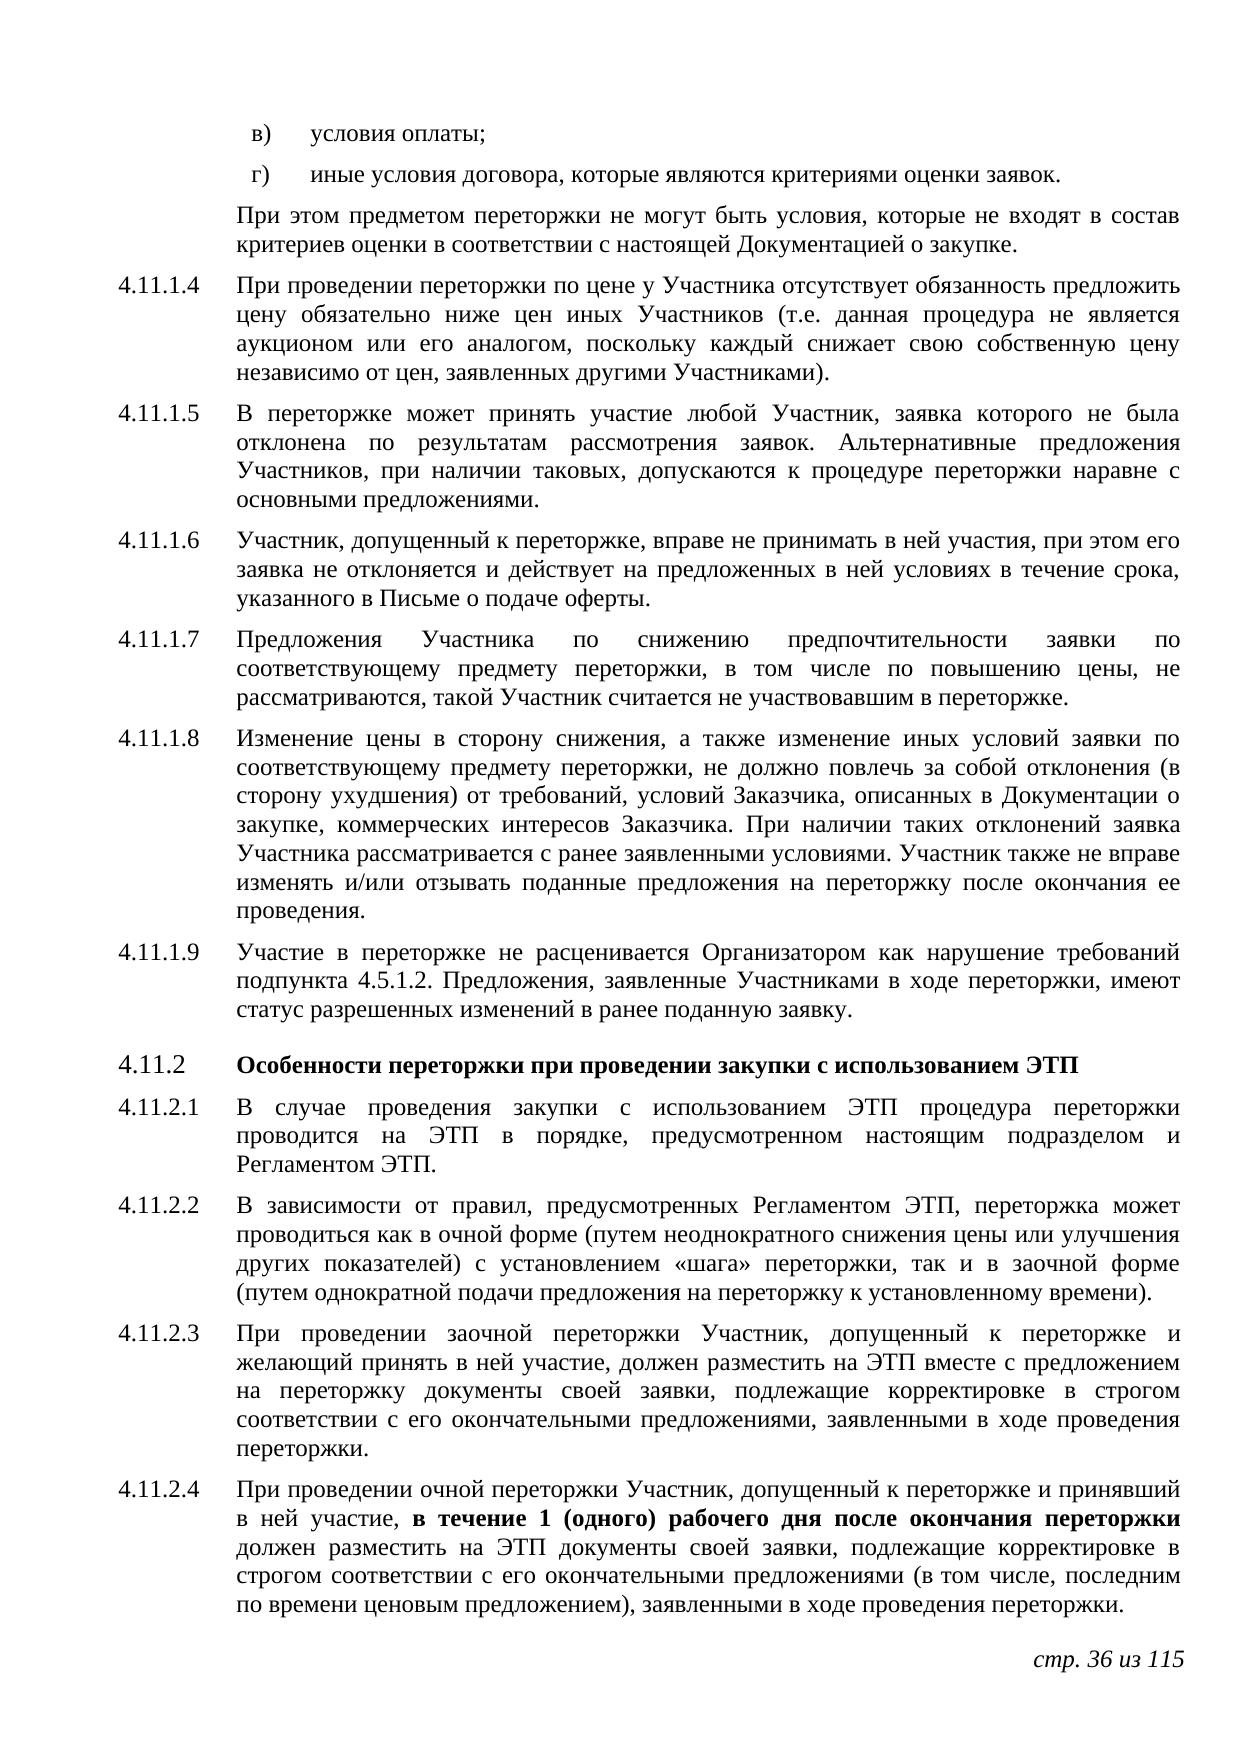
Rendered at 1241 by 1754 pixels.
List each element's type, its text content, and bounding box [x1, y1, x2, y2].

text При проведении заочной переторжки Участник, допущенный к переторжке и желающий принять в ней участие, должен разместить на ЭТП вместе с предложением на переторжку документы своей заявки, подлежащие корректировке в строгом соответствии с его окончательными предложениями, заявленными в ходе проведения переторжки. [118, 1318, 1181, 1462]
text В переторжке может принять участие любой Участник, заявка которого не была отклонена по результатам рассмотрения заявок. Альтернативные предложения Участников, при наличии таковых, допускаются к процедуре переторжки наравне с основными предложениями. [118, 398, 1181, 513]
text Особенности переторжки при проведении закупки с использованием ЭТП [118, 1048, 1181, 1079]
text В зависимости от правил, предусмотренных Регламентом ЭТП, переторжка может проводиться как в очной форме (путем неоднократного снижения цены или улучшения других показателей) с установлением «шага» переторжки, так и в заочной форме (путем однократной подачи предложения на переторжку к установленному времени). [118, 1191, 1181, 1306]
text При проведении переторжки по цене у Участника отсутствует обязанность предложить цену обязательно ниже цен иных Участников (т.е. данная процедура не является аукционом или его аналогом, поскольку каждый снижает свою собственную цену независимо от цен, заявленных другими Участниками). [118, 271, 1181, 386]
text Участник, допущенный к переторжке, вправе не принимать в ней участия, при этом его заявка не отклоняется и действует на предложенных в ней условиях в течение срока, указанного в Письме о подаче оферты. [118, 526, 1181, 612]
text При проведении очной переторжки Участник, допущенный к переторжке и принявший в ней участие, в течение 1 (одного) рабочего дня после окончания переторжки должен разместить на ЭТП документы своей заявки, подлежащие корректировке в строгом соответствии с его окончательными предложениями (в том числе, последним по времени ценовым предложением), заявленными в ходе проведения переторжки. [118, 1474, 1181, 1618]
text В случае проведения закупки с использованием ЭТП процедура переторжки проводится на ЭТП в порядке, предусмотренном настоящим подразделом и Регламентом ЭТП. [118, 1092, 1181, 1178]
list При этом предметом переторжки не могут быть условия, которые не входят в состав критериев оценки в соответствии с настоящей Документацией о закупке. [236, 201, 1181, 258]
text Предложения Участника по снижению предпочтительности заявки по соответствующему предмету переторжки, в том числе по повышению цены, не рассматриваются, такой Участник считается не участвовавшим в переторжке. [118, 624, 1181, 711]
text Участие в переторжке не расценивается Организатором как нарушение требований подпункта 4.5.1.2. Предложения, заявленные Участниками в ходе переторжки, имеют статус разрешенных изменений в ранее поданную заявку. [118, 937, 1181, 1023]
text условия оплаты; [251, 118, 1181, 147]
text Изменение цены в сторону снижения, а также изменение иных условий заявки по соответствующему предмету переторжки, не должно повлечь за собой отклонения (в сторону ухудшения) от требований, условий Заказчика, описанных в Документации о закупке, коммерческих интересов Заказчика. При наличии таких отклонений заявка Участника рассматривается с ранее заявленными условиями. Участник также не вправе изменять и/или отзывать поданные предложения на переторжку после окончания ее проведения. [118, 723, 1181, 924]
text иные условия договора, которые являются критериями оценки заявок. [251, 159, 1181, 188]
